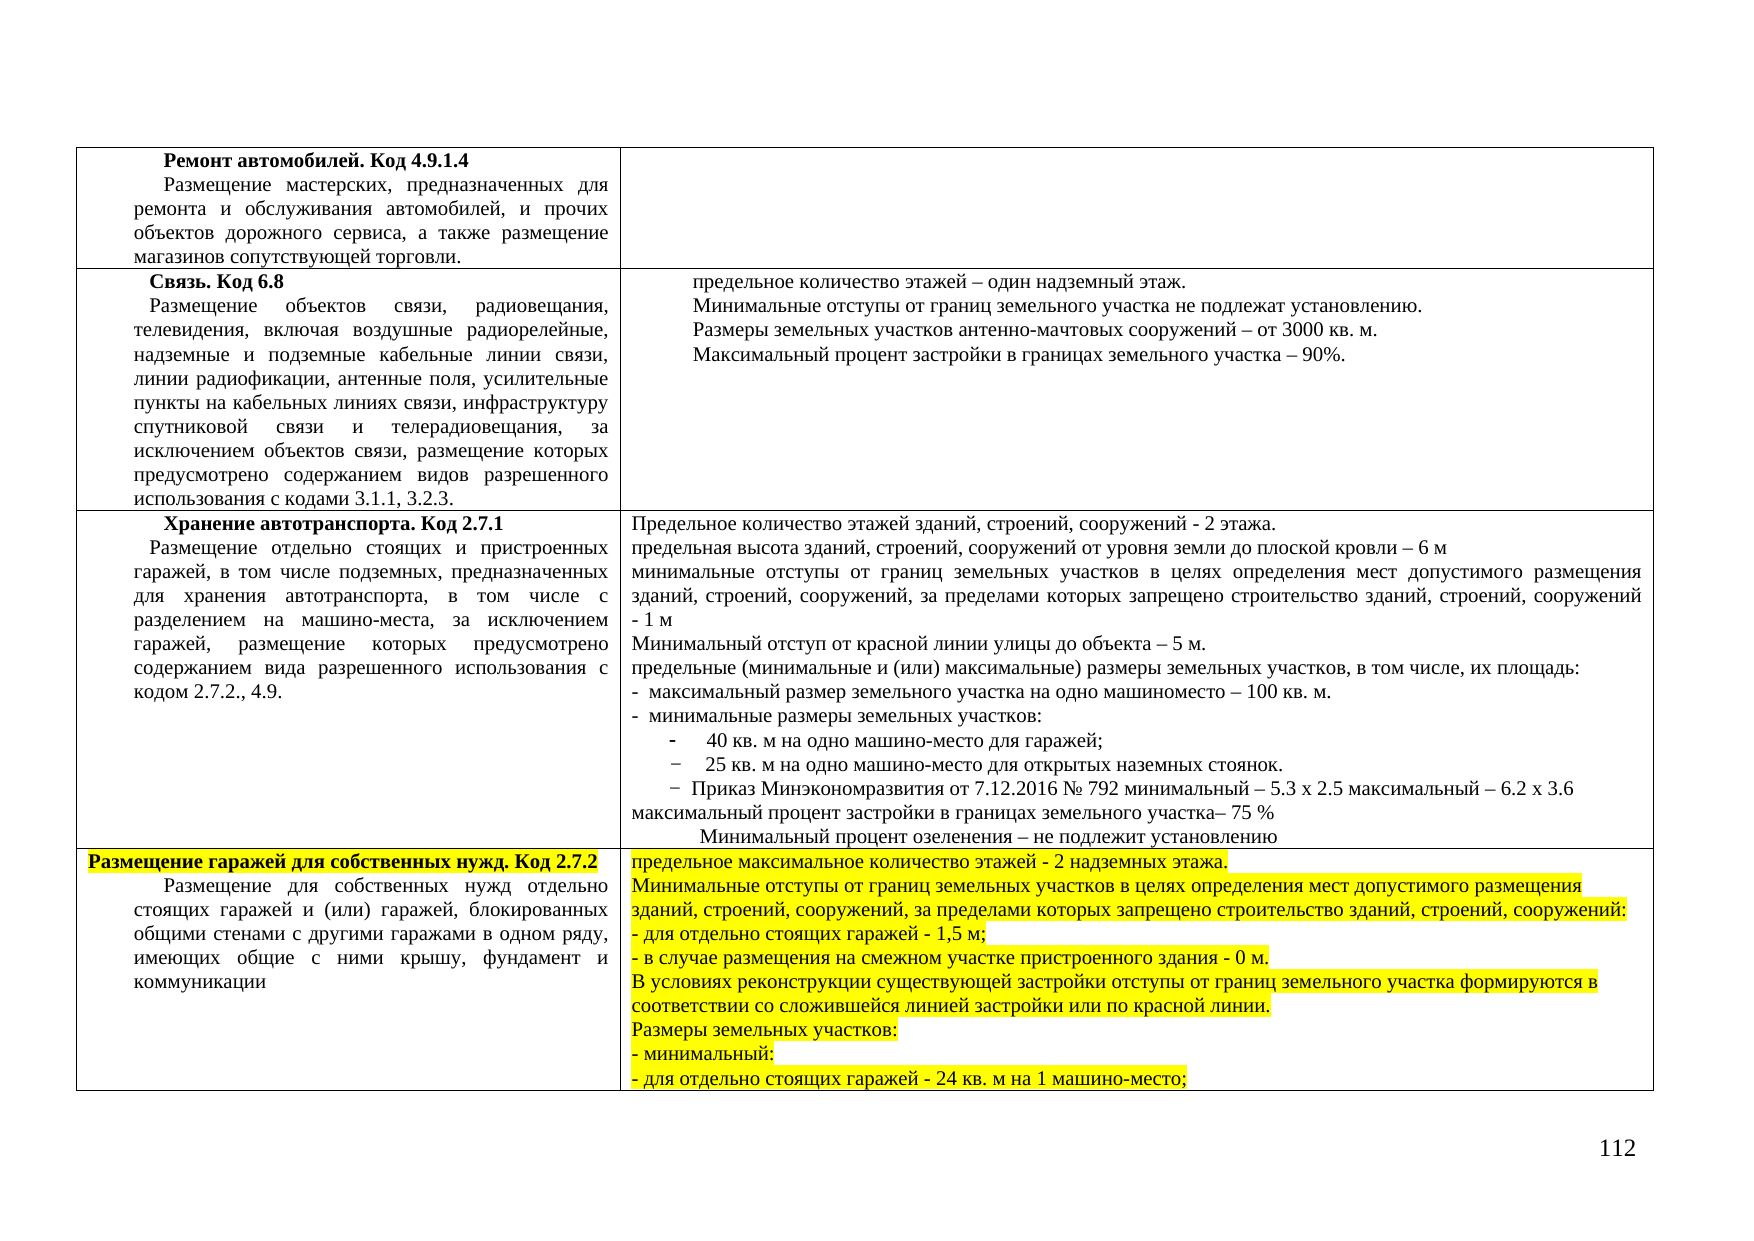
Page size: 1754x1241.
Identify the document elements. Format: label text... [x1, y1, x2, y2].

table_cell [621, 148, 1653, 268]
table_cell предельное количество этажей – один надземный этаж. Минимальные отступы от границ земельного участка не подлежат установлению. Размеры земельных участков антенно-мачтовых сооружений – от 3000 кв. м. Максимальный процент застройки в границах земельного участка – 90%. [621, 269, 1653, 510]
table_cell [77, 849, 620, 1089]
table_cell Связь. Код 6.8 Размещение объектов связи, радиовещания, телевидения, включая воздушные радиорелейные, надземные и подземные кабельные линии связи, линии радиофикации, антенные поля, усилительные пункты на кабельных линиях связи, инфраструктуру спутниковой связи и телерадиовещания, за исключением объектов связи, размещение которых предусмотрено содержанием видов разрешенного использования с кодами 3.1.1, 3.2.3. [77, 269, 620, 510]
table_cell Ремонт автомобилей. Код 4.9.1.4 Размещение мастерских, предназначенных для ремонта и обслуживания автомобилей, и прочих объектов дорожного сервиса, а также размещение магазинов сопутствующей торговли. [77, 148, 620, 268]
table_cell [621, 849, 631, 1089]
table_cell Предельное количество этажей зданий, строений, сооружений - 2 этажа. предельная высота зданий, строений, сооружений от уровня земли до плоской кровли – 6 м минимальные отступы от границ земельных участков в целях определения мест допустимого размещения зданий, строений, сооружений, за пределами которых запрещено строительство зданий, строений, сооружений - 1 м Минимальный отступ от красной линии улицы до объекта – 5 м. предельные (минимальные и (или) максимальные) размеры земельных участков, в том числе, их площадь: - максимальный размер земельного участка на одно машиноместо – 100 кв. м. - минимальные размеры земельных участков: 40 кв. м на одно машино-место для гаражей; 25 кв. м на одно машино-место для открытых наземных стоянок. Приказ Минэкономразвития от 7.12.2016 № 792 минимальный – 5.3 х 2.5 максимальный – 6.2 х 3.6 максимальный процент застройки в границах земельного участка– 75 % Минимальный процент озеленения – не подлежит установлению [621, 511, 1653, 848]
table_cell Хранение автотранспорта. Код 2.7.1 Размещение отдельно стоящих и пристроенных гаражей, в том числе подземных, предназначенных для хранения автотранспорта, в том числе с разделением на машино-места, за исключением гаражей, размещение которых предусмотрено содержанием вида разрешенного использования с кодом 2.7.2., 4.9. [77, 511, 620, 848]
